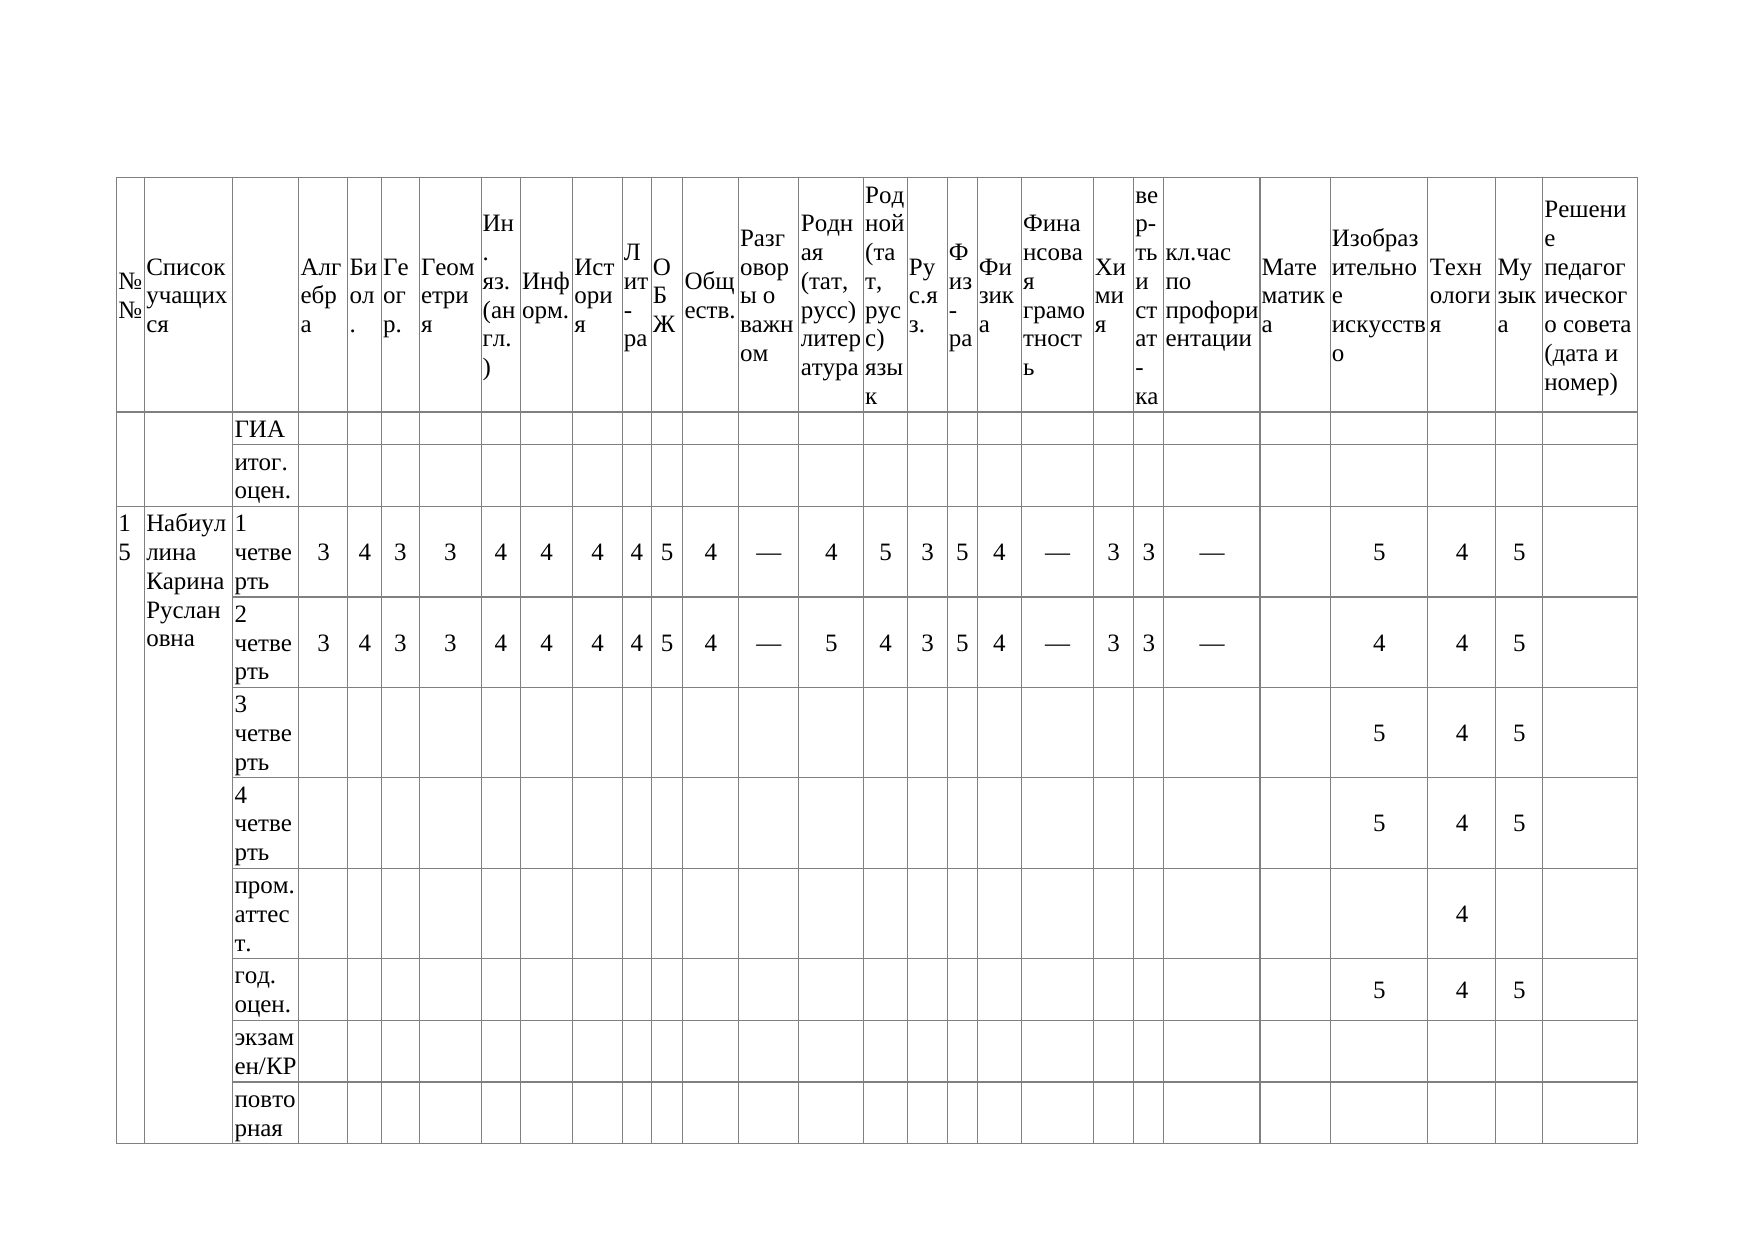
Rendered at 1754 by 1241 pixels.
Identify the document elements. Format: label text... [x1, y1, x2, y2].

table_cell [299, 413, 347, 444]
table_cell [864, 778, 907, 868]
table_header Физика [978, 178, 1021, 411]
table_header вер-ть и стат-ка [1134, 178, 1163, 411]
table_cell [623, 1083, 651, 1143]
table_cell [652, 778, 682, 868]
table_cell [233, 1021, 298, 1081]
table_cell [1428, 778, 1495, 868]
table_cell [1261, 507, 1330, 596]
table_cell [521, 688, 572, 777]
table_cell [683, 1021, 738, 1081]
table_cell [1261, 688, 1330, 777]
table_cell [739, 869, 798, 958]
table_header Родной (тат, русс) язык [864, 178, 907, 411]
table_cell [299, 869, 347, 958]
table_header Решение педагогического совета (дата и номер) [1543, 178, 1637, 411]
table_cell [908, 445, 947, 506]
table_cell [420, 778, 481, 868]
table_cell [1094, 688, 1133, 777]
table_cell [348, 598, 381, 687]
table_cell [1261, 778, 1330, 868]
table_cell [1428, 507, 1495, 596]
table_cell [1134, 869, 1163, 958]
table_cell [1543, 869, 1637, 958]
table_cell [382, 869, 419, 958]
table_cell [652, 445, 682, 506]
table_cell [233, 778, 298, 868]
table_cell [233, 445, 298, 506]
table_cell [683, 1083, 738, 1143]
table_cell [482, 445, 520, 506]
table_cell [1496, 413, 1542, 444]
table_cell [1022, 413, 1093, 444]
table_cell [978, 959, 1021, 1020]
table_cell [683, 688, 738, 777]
table_header кл.час по профориентации [1164, 178, 1259, 411]
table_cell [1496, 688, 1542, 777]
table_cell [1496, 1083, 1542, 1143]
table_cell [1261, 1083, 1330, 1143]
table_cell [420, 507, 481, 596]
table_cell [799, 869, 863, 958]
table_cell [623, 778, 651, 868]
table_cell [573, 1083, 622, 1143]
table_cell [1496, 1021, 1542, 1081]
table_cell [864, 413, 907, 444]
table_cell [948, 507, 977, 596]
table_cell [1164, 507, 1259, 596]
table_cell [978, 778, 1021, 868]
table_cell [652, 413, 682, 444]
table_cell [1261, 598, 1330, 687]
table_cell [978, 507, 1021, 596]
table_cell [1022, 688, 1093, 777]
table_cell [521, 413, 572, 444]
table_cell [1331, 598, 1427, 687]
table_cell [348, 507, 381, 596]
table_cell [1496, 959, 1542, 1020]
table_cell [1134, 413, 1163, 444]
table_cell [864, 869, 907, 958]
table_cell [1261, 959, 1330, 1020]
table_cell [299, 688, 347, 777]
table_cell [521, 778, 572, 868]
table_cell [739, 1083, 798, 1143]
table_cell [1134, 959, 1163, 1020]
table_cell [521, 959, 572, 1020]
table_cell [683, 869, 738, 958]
table_header ОБЖ [652, 178, 682, 411]
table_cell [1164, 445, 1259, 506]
table_header Обществ. [683, 178, 738, 411]
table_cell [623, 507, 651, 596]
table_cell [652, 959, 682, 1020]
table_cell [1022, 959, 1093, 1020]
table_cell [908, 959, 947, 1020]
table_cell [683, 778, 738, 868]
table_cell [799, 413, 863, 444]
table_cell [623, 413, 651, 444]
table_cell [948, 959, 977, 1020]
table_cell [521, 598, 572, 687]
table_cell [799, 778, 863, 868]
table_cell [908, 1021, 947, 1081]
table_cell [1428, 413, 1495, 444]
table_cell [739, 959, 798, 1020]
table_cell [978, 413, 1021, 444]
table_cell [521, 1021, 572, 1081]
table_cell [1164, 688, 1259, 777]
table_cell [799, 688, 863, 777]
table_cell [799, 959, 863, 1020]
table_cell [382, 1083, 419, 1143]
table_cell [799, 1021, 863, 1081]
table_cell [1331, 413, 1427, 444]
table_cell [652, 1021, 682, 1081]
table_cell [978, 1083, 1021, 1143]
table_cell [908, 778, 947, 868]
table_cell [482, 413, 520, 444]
table_header Разговоры о важном [739, 178, 798, 411]
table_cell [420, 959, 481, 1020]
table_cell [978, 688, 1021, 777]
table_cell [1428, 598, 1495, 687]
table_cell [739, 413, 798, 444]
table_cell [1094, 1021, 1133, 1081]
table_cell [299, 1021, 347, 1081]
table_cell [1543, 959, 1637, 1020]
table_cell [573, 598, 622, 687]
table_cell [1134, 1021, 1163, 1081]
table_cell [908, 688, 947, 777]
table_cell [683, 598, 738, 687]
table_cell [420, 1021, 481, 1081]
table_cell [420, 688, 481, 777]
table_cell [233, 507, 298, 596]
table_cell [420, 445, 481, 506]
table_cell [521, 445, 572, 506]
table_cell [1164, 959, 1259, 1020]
table_header Финансовая грамотность [1022, 178, 1093, 411]
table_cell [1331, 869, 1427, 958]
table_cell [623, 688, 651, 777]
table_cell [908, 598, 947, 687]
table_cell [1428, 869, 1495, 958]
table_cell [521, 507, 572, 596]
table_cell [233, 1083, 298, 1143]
table_header Рус.яз. [908, 178, 947, 411]
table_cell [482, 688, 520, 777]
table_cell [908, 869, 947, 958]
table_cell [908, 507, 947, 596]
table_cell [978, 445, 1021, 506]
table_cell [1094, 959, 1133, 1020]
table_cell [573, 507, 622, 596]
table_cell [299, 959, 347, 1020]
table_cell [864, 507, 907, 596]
table_header История [573, 178, 622, 411]
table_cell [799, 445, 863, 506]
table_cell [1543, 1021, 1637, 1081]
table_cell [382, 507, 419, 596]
table_header №№ [117, 178, 144, 411]
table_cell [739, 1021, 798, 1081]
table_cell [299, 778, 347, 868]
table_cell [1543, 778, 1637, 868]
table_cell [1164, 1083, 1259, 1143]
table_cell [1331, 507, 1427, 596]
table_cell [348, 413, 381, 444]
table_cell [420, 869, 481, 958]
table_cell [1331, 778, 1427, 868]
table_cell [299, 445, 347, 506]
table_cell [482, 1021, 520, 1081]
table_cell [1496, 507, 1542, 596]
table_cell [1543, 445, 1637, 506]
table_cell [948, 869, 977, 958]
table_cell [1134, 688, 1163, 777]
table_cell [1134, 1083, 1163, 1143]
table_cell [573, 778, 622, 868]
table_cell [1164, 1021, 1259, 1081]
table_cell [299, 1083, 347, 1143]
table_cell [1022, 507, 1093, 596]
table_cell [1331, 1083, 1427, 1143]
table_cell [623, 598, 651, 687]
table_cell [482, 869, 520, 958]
table_header Геометрия [420, 178, 481, 411]
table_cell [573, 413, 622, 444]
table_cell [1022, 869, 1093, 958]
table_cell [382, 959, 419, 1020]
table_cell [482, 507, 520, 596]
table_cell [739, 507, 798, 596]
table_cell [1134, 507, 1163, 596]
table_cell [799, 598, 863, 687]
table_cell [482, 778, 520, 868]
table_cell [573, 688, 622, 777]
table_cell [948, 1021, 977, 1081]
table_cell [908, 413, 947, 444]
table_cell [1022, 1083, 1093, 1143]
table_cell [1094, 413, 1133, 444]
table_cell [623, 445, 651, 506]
table_header Изобразительное искусство [1331, 178, 1427, 411]
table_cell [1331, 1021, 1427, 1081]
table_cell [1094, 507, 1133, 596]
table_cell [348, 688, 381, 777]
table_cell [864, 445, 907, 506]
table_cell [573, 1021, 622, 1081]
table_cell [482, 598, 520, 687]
table_header Родная (тат, русс) литература [799, 178, 863, 411]
table_header Математика [1261, 178, 1330, 411]
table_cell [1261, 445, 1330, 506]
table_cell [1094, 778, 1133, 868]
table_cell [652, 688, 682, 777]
table_header Список учащихся [145, 178, 232, 411]
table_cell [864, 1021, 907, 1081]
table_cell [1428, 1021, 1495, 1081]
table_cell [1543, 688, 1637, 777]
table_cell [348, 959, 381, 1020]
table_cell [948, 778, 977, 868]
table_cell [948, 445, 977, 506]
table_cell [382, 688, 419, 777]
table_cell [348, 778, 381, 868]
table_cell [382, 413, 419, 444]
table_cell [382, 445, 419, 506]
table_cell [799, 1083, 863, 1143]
table_header Биол. [348, 178, 381, 411]
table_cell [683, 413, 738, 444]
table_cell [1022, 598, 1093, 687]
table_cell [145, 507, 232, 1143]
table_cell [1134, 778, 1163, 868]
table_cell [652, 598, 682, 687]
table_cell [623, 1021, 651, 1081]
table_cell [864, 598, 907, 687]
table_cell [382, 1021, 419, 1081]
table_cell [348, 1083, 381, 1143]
table_header Алгебра [299, 178, 347, 411]
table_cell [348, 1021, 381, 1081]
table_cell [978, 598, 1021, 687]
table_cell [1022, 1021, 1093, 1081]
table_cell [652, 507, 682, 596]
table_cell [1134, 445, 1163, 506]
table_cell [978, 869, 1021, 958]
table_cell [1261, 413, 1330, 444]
table_header Музыка [1496, 178, 1542, 411]
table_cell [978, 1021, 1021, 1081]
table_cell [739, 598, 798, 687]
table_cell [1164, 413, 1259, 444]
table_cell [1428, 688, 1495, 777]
table_header [233, 178, 298, 411]
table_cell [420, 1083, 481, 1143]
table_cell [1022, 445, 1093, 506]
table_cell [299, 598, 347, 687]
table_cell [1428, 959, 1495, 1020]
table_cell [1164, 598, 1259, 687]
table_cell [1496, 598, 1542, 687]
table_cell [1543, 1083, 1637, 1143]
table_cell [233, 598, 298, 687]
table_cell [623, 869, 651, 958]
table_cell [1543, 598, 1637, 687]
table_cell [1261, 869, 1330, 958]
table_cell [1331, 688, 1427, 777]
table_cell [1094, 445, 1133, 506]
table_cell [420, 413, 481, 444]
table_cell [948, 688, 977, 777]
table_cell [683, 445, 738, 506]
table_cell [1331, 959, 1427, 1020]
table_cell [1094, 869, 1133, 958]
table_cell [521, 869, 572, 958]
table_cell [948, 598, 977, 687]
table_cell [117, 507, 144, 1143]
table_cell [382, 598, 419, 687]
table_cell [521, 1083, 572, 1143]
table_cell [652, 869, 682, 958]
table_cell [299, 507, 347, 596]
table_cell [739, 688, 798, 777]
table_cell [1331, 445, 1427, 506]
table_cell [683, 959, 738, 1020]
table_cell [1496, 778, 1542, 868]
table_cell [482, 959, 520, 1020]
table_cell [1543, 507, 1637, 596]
table_header Геогр. [382, 178, 419, 411]
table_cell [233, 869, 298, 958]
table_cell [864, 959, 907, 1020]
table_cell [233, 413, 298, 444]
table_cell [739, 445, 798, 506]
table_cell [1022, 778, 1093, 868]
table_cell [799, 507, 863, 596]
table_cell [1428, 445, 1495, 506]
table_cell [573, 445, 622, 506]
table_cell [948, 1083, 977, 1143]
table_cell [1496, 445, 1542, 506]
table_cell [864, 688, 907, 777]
table_header Физ-ра [948, 178, 977, 411]
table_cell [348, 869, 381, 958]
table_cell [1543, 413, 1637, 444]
table_header Химия [1094, 178, 1133, 411]
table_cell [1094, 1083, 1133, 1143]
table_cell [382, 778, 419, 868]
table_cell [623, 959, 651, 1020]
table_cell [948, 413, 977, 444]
table_header Лит-ра [623, 178, 651, 411]
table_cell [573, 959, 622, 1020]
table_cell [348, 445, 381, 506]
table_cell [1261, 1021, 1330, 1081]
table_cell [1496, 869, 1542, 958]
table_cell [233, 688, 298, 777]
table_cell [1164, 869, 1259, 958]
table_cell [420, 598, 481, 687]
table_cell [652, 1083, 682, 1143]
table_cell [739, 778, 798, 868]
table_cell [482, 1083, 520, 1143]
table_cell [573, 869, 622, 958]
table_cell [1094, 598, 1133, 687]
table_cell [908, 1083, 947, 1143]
table_header Технология [1428, 178, 1495, 411]
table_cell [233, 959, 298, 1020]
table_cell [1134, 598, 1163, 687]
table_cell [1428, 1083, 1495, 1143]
table_header Ин. яз. (англ.) [482, 178, 520, 411]
table_header Информ. [521, 178, 572, 411]
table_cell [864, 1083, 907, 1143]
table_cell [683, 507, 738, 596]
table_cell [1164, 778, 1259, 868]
